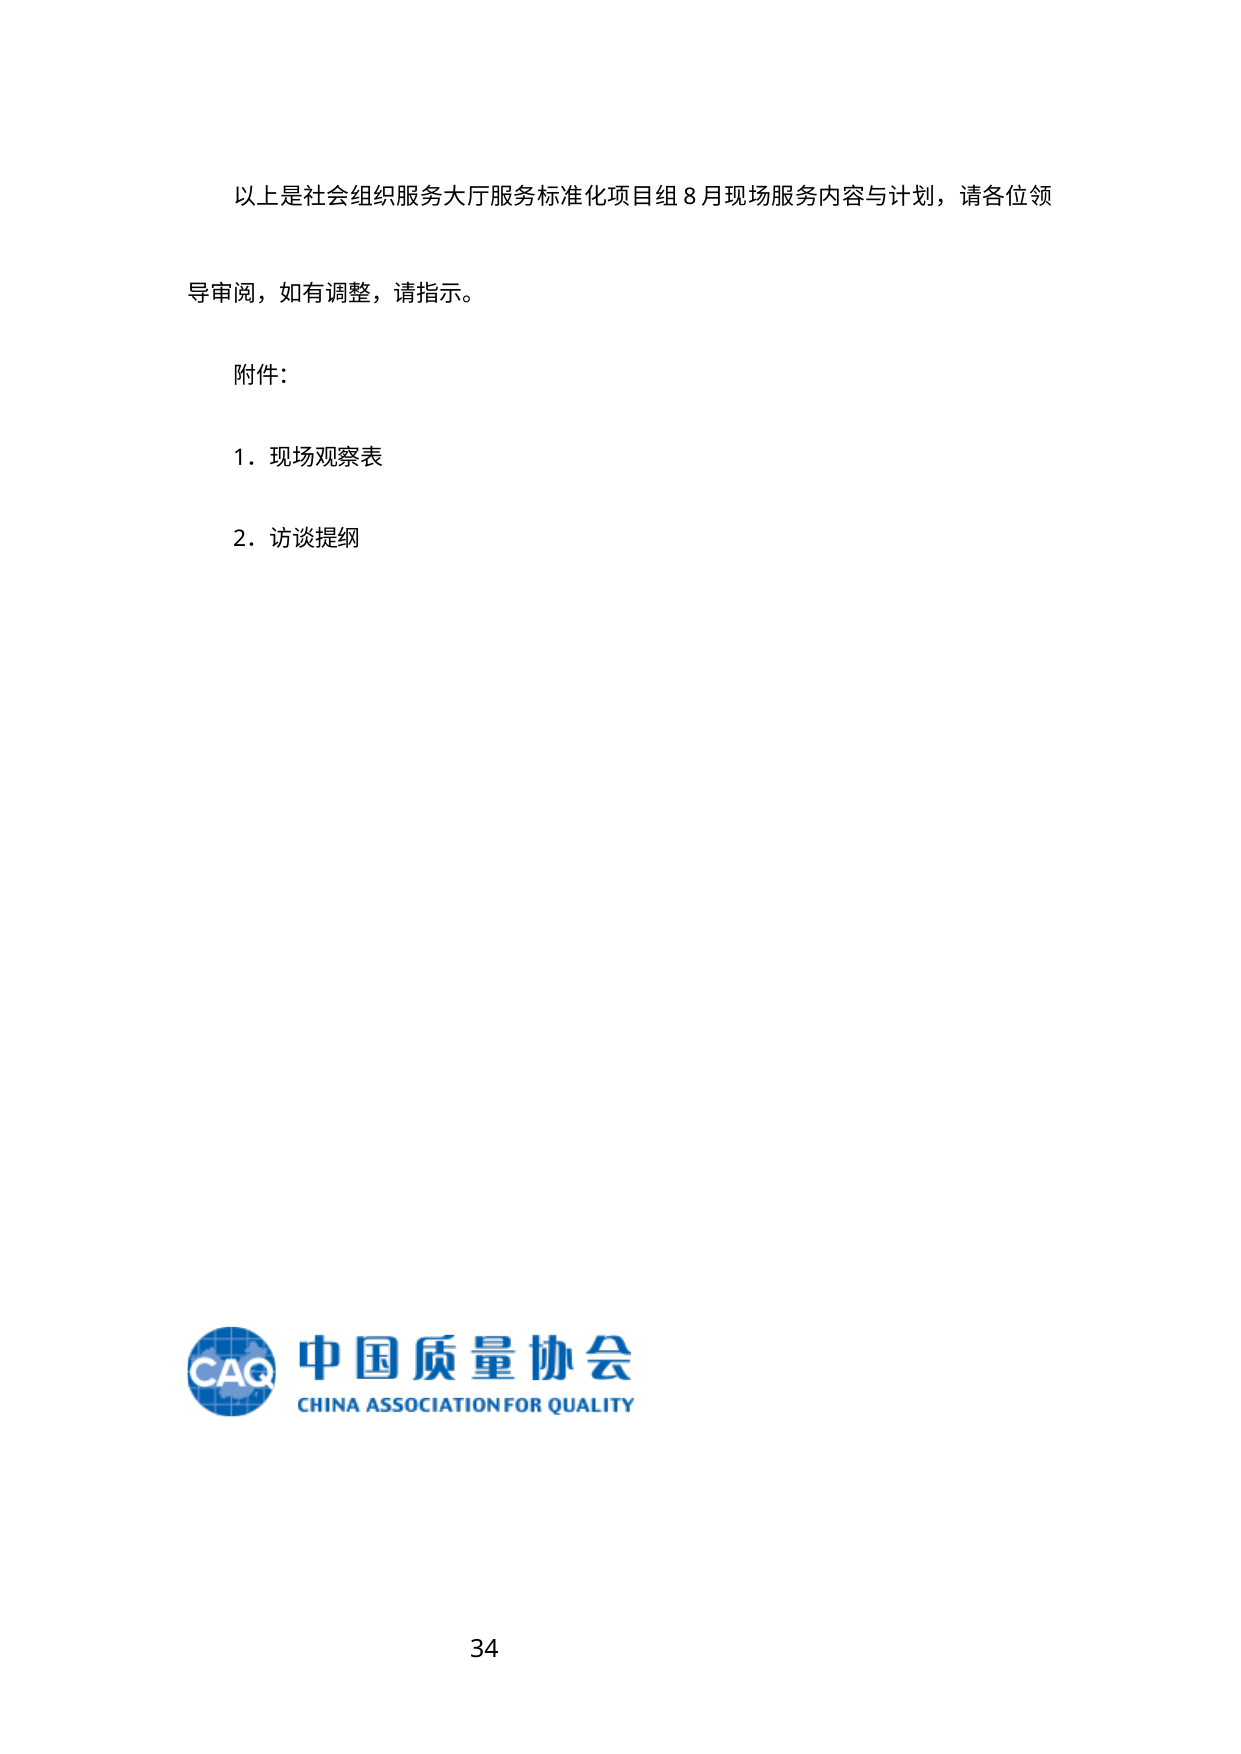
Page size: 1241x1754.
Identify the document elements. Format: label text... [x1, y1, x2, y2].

text 以上是社会组织服务大厅服务标准化项目组8月现场服务内容与计划，请各位领导审阅，如有调整，请指示。 [187, 162, 1053, 324]
picture [187, 1316, 641, 1420]
text 2．访谈提纲 [187, 504, 1053, 569]
text 1．现场观察表 [187, 423, 1053, 488]
text 附件： [187, 341, 1053, 406]
